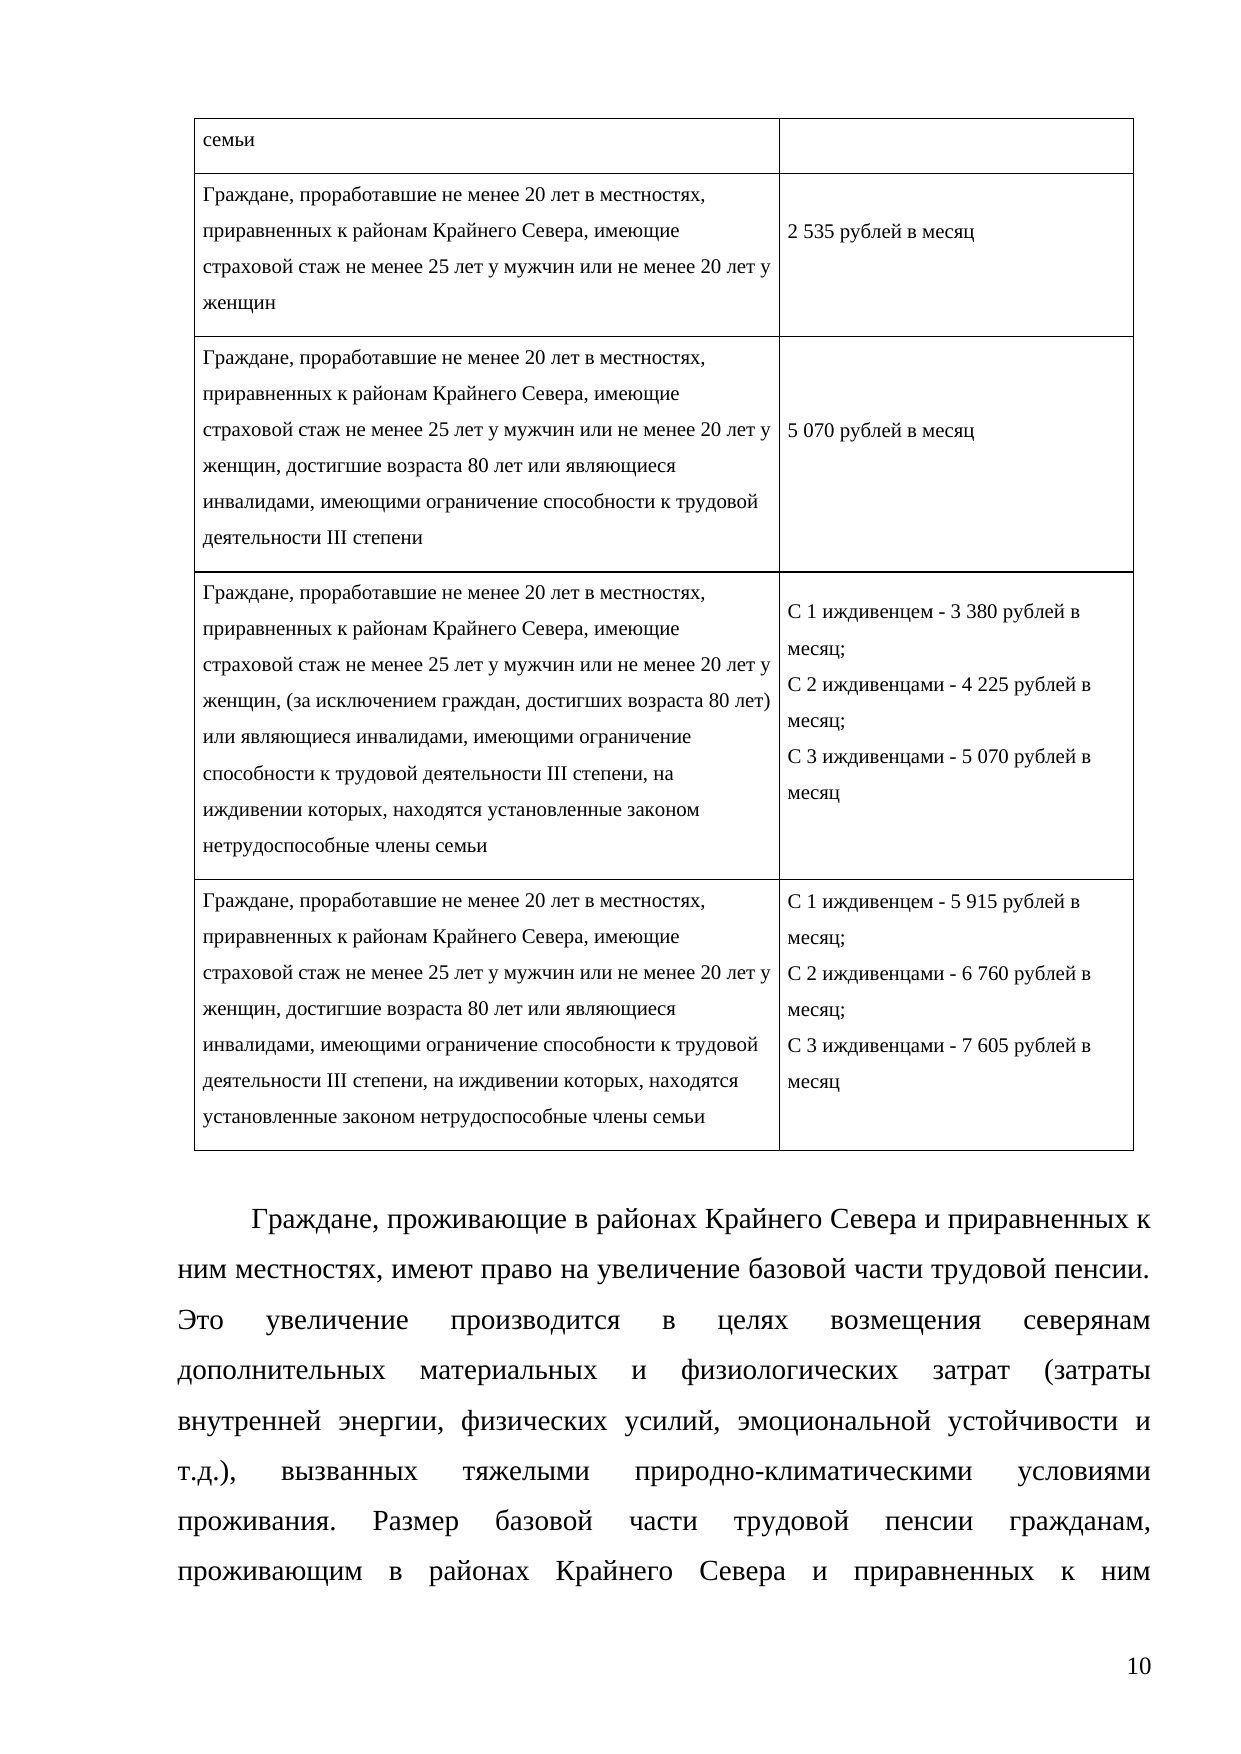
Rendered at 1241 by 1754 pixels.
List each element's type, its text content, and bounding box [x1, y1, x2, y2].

table_cell Граждане, проработавшие не менее 20 лет в местностях, приравненных к районам Крайнего Севера, имеющие страховой стаж не менее 25 лет у мужчин или не менее 20 лет у женщин, достигшие возраста 80 лет или являющиеся инвалидами, имеющими ограничение способности к трудовой деятельности III степени [195, 337, 779, 571]
table_cell Граждане, проработавшие не менее 20 лет в местностях, приравненных к районам Крайнего Севера, имеющие страховой стаж не менее 25 лет у мужчин или не менее 20 лет у женщин, достигшие возраста 80 лет или являющиеся инвалидами, имеющими ограничение способности к трудовой деятельности III степени, на иждивении которых, находятся установленные законом нетрудоспособные члены семьи [195, 880, 779, 1150]
table_cell 2 535 рублей в месяц [780, 174, 1133, 336]
table_cell С 1 иждивенцем - 3 380 рублей в месяц; С 2 иждивенцами - 4 225 рублей в месяц; С 3 иждивенцами - 5 070 рублей в месяц [780, 573, 1133, 879]
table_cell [195, 119, 779, 173]
table_cell 5 070 рублей в месяц [780, 337, 1133, 571]
table_cell Граждане, проработавшие не менее 20 лет в местностях, приравненных к районам Крайнего Севера, имеющие страховой стаж не менее 25 лет у мужчин или не менее 20 лет у женщин, (за исключением граждан, достигших возраста 80 лет) или являющиеся инвалидами, имеющими ограничение способности к трудовой деятельности III степени, на иждивении которых, находятся установленные законом нетрудоспособные члены семьи [195, 573, 779, 879]
table_cell Граждане, проработавшие не менее 20 лет в местностях, приравненных к районам Крайнего Севера, имеющие страховой стаж не менее 25 лет у мужчин или не менее 20 лет у женщин [195, 174, 779, 336]
table_cell С 1 иждивенцем - 5 915 рублей в месяц; С 2 иждивенцами - 6 760 рублей в месяц; С 3 иждивенцами - 7 605 рублей в месяц [780, 880, 1133, 1150]
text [177, 1201, 1152, 1587]
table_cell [780, 119, 1133, 173]
